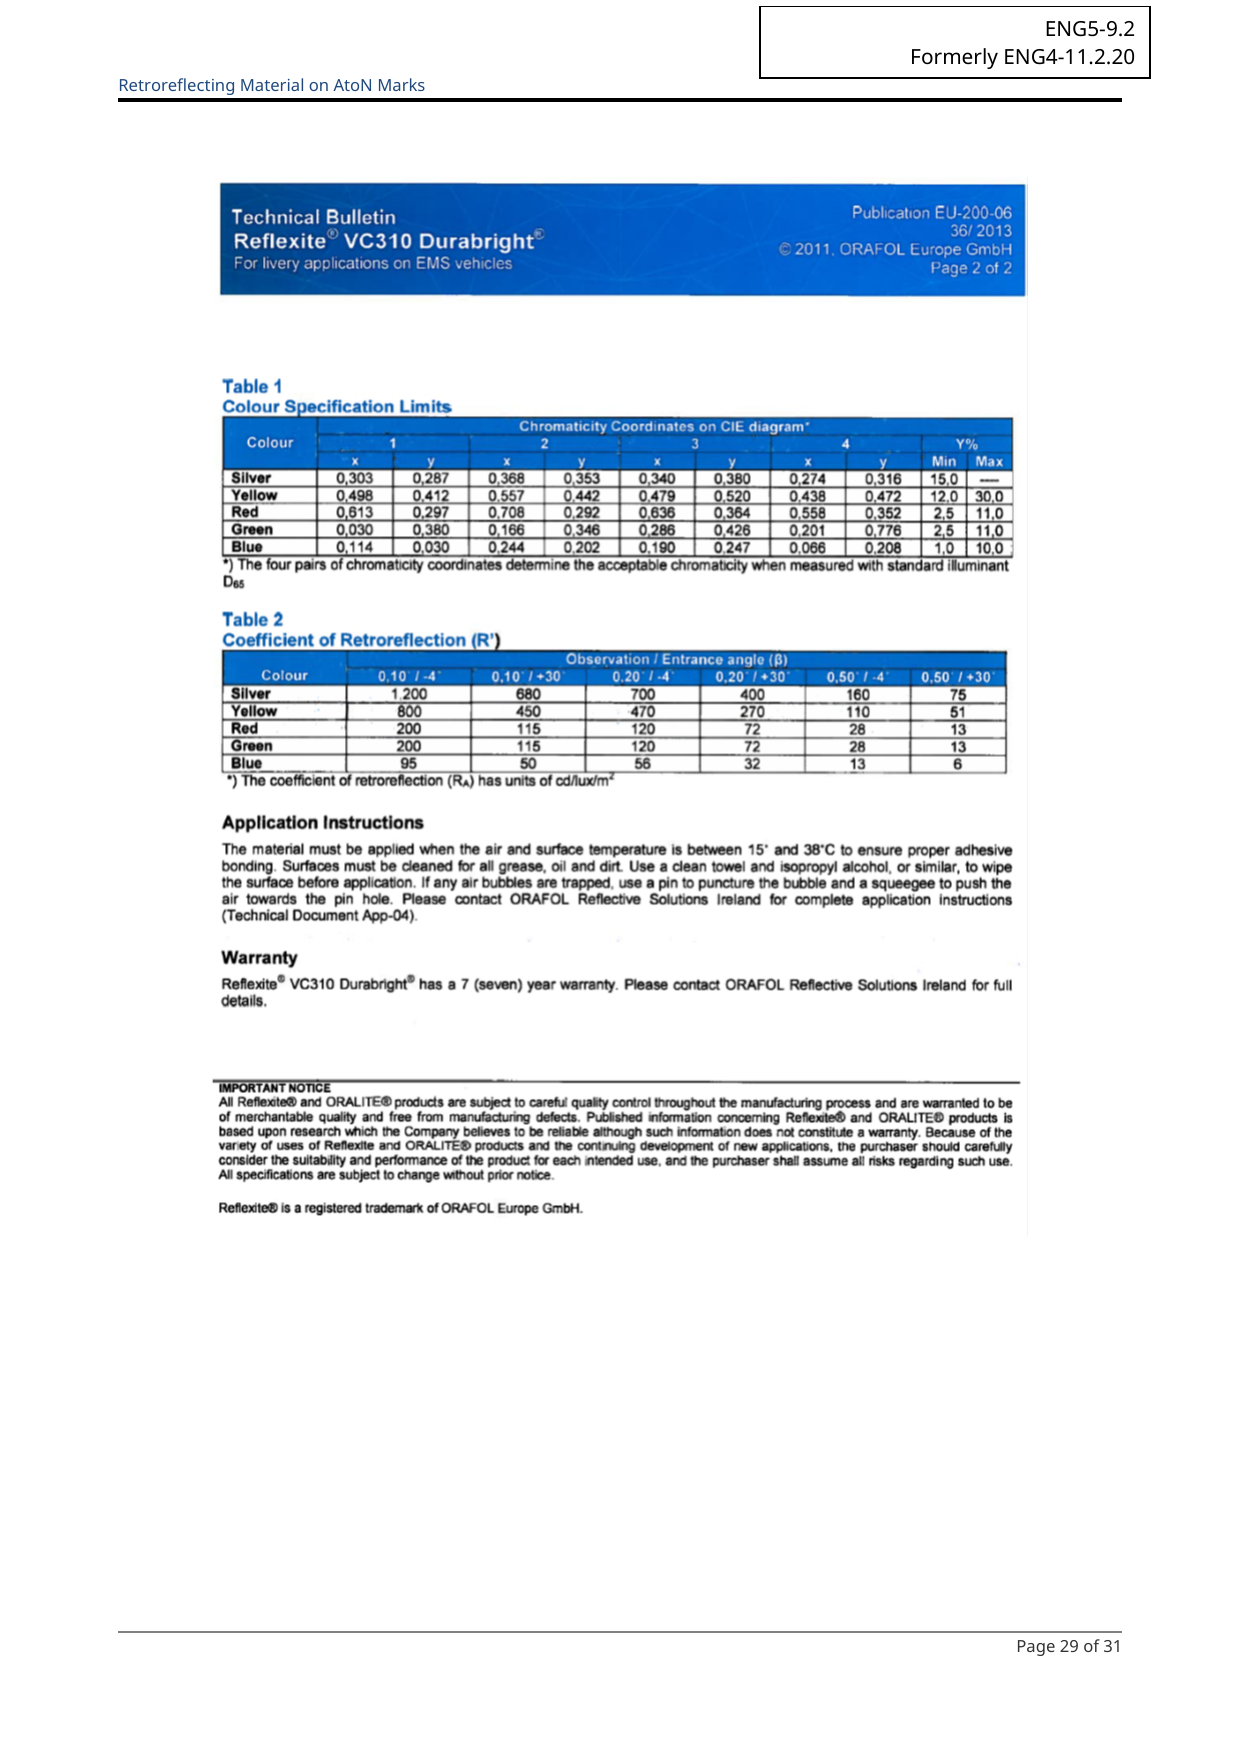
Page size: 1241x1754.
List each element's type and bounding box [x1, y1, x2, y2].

picture [212, 177, 1028, 1236]
